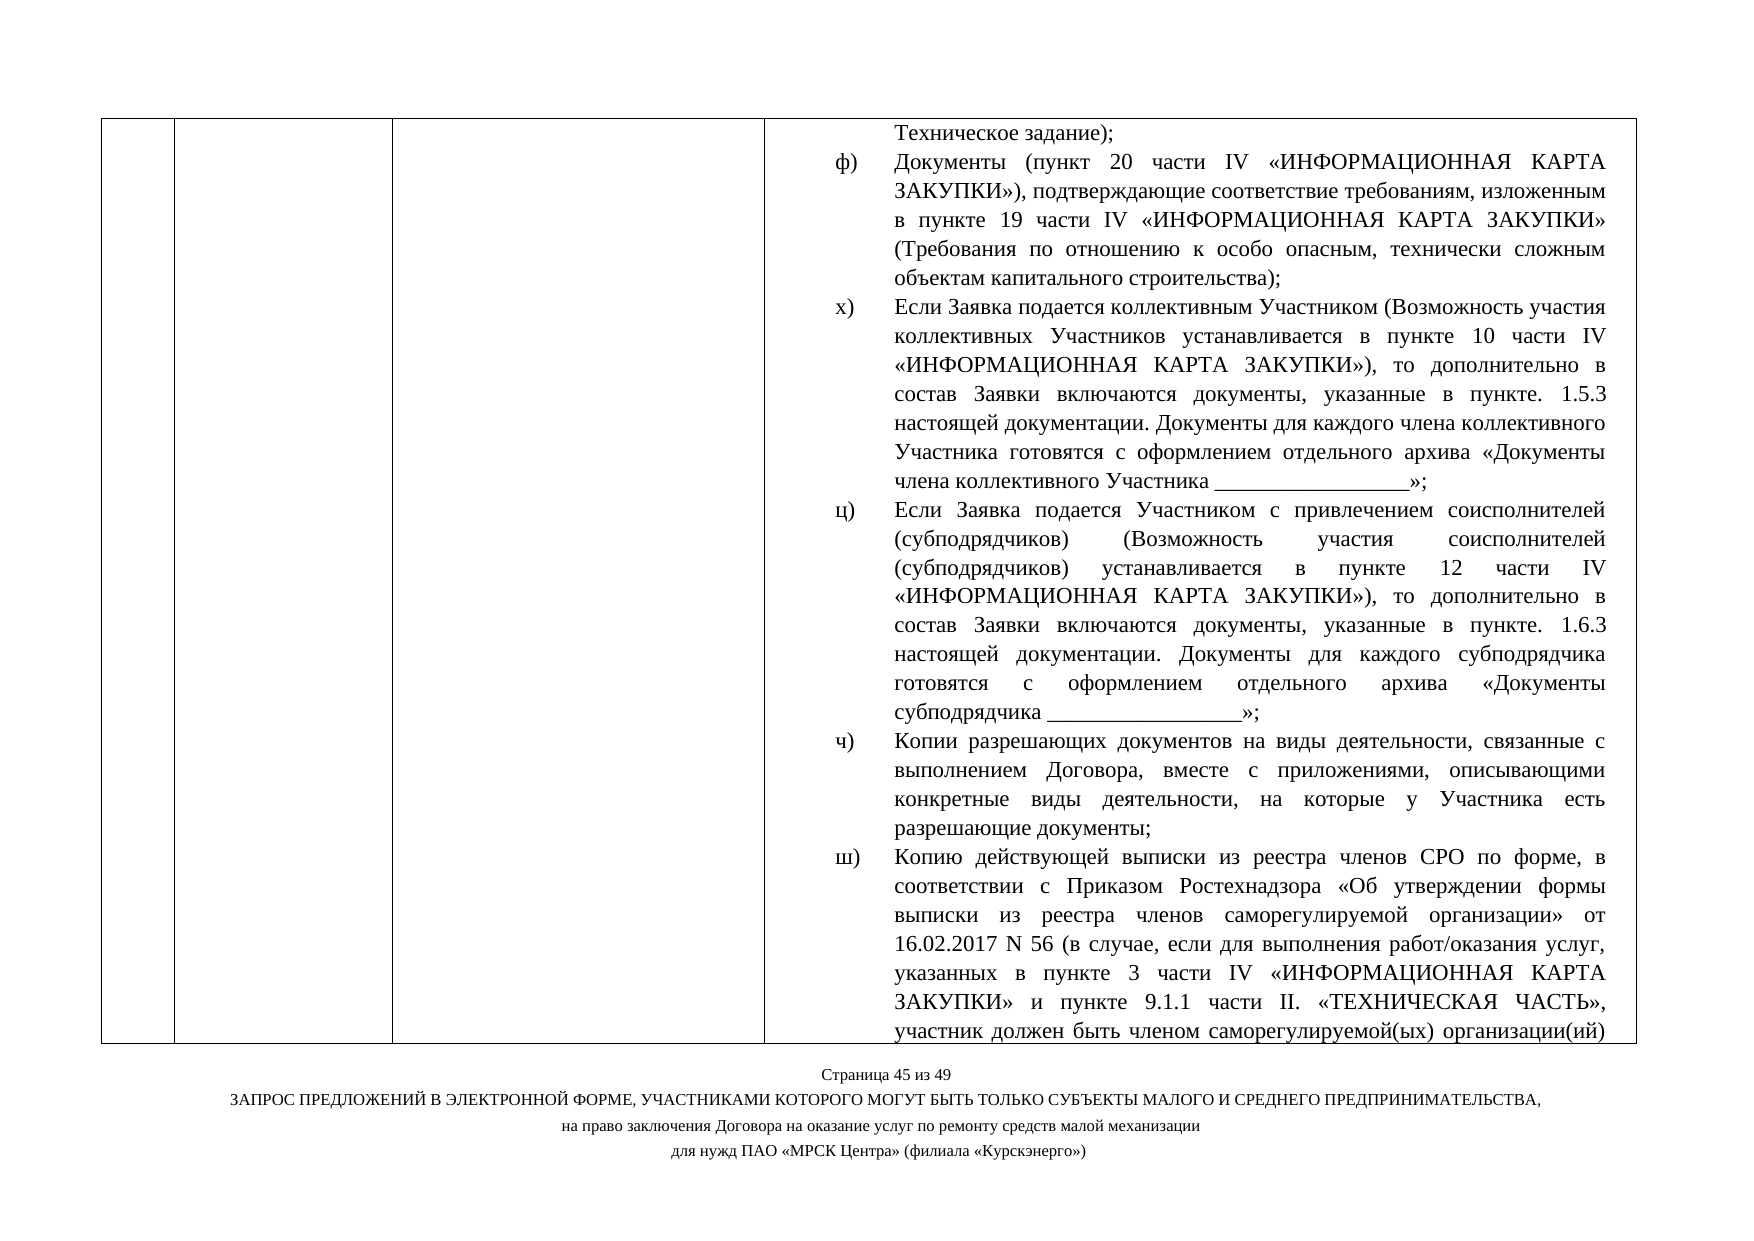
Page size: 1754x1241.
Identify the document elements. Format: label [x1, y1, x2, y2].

table_cell [175, 119, 392, 1043]
table_cell [393, 119, 764, 1043]
table_cell [765, 119, 1636, 1043]
table_cell [102, 119, 174, 1043]
